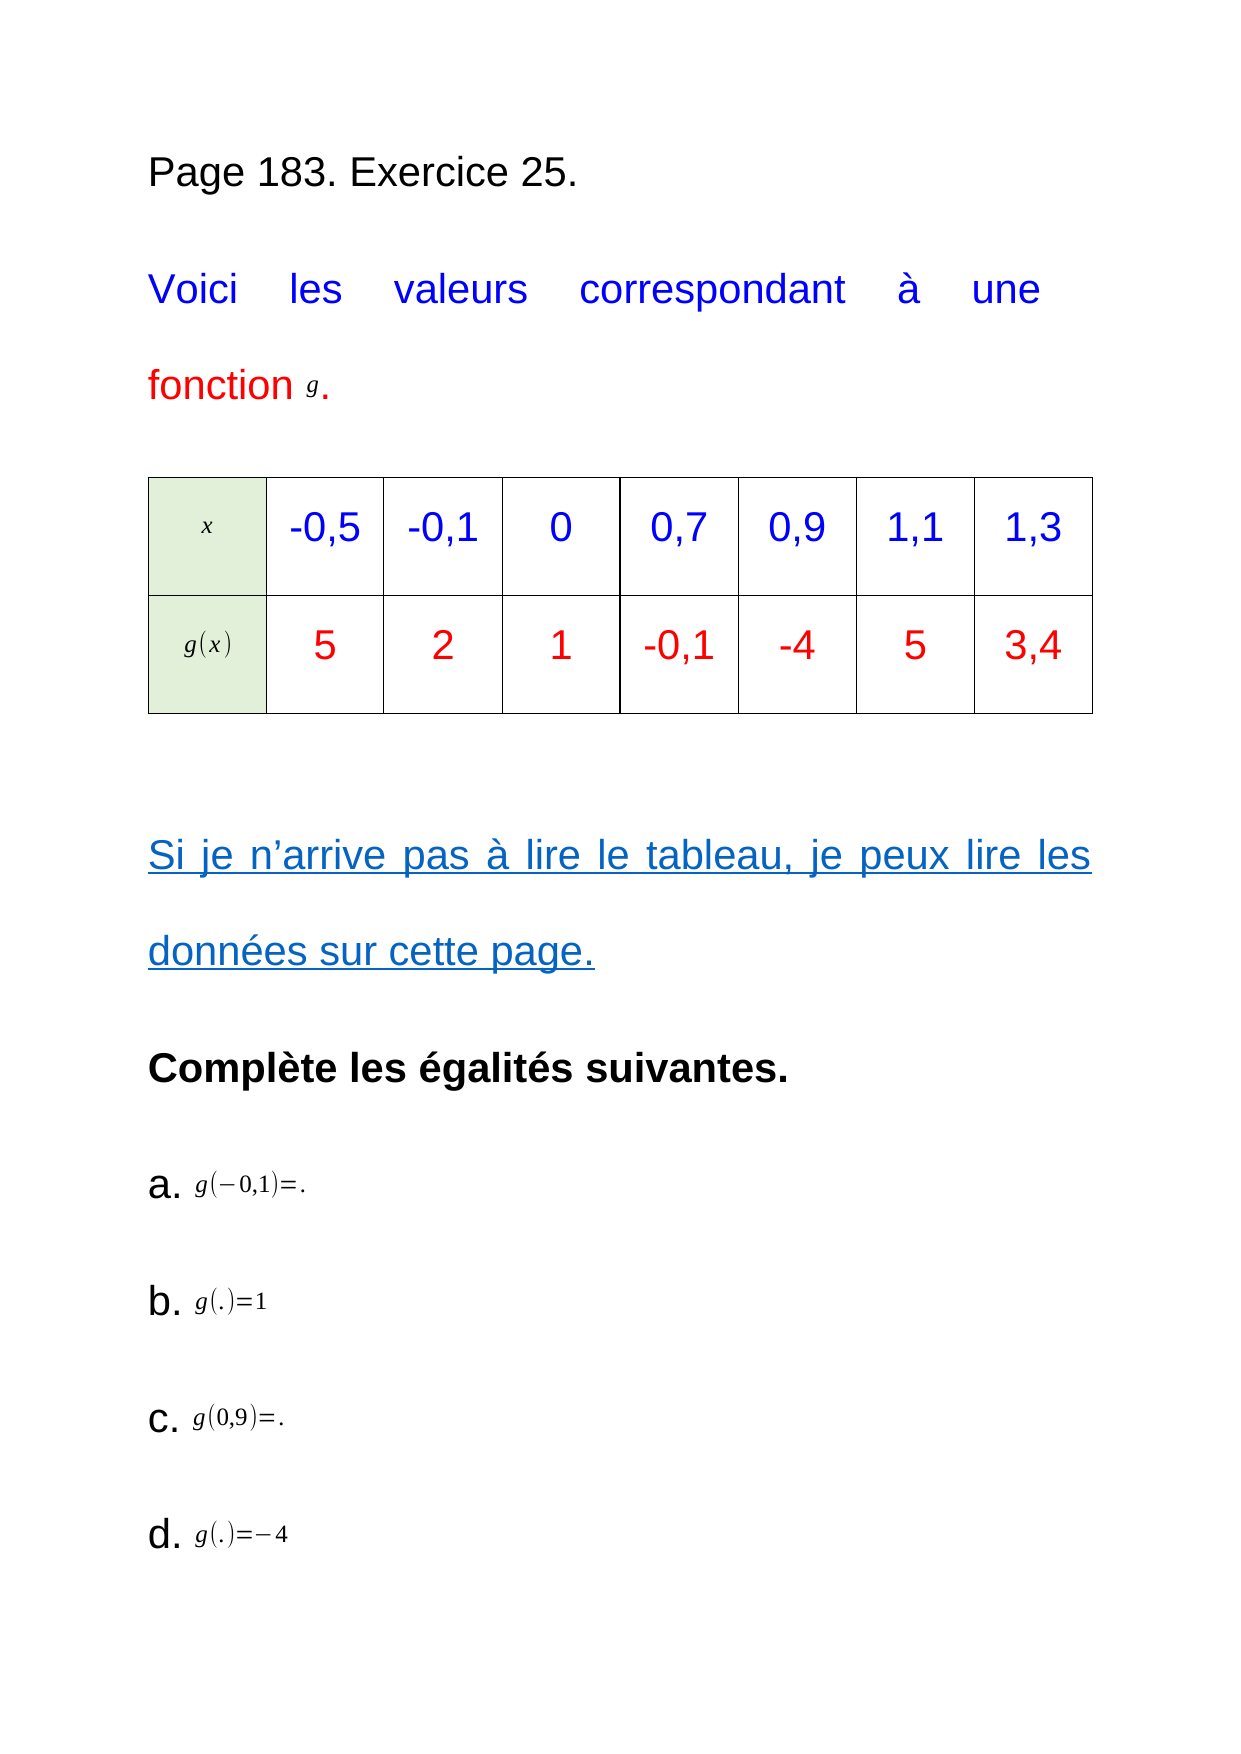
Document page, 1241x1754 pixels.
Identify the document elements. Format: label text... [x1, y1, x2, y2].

table_header 0,7 [621, 478, 738, 595]
text Page 183. Exercice 25. [148, 148, 1093, 196]
table_header [149, 478, 266, 595]
table_header 1,3 [975, 478, 1092, 595]
table_header 0,9 [739, 478, 856, 595]
table_cell -4 [739, 596, 856, 713]
text Voici les valeurs correspondant à une fonction . [148, 264, 1093, 408]
table_cell 5 [857, 596, 974, 713]
text c. [148, 1393, 1093, 1441]
table_cell 3,4 [975, 596, 1092, 713]
table_header -0,5 [267, 478, 383, 595]
text Complète les égalités suivantes. [148, 1043, 1093, 1091]
table_header -0,1 [384, 478, 502, 595]
table_cell 2 [384, 596, 502, 713]
table_cell 1 [503, 596, 619, 713]
text Si je n’arrive pas à lire le tableau, je peux lire les données sur cette page. [148, 831, 1093, 974]
table_header 0 [503, 478, 619, 595]
text b. [148, 1277, 1093, 1324]
table_cell [149, 596, 266, 713]
table_header 1,1 [857, 478, 974, 595]
table_cell -0,1 [621, 596, 738, 713]
text d. [148, 1510, 1093, 1558]
text a. [148, 1160, 1093, 1208]
table_cell 5 [267, 596, 383, 713]
